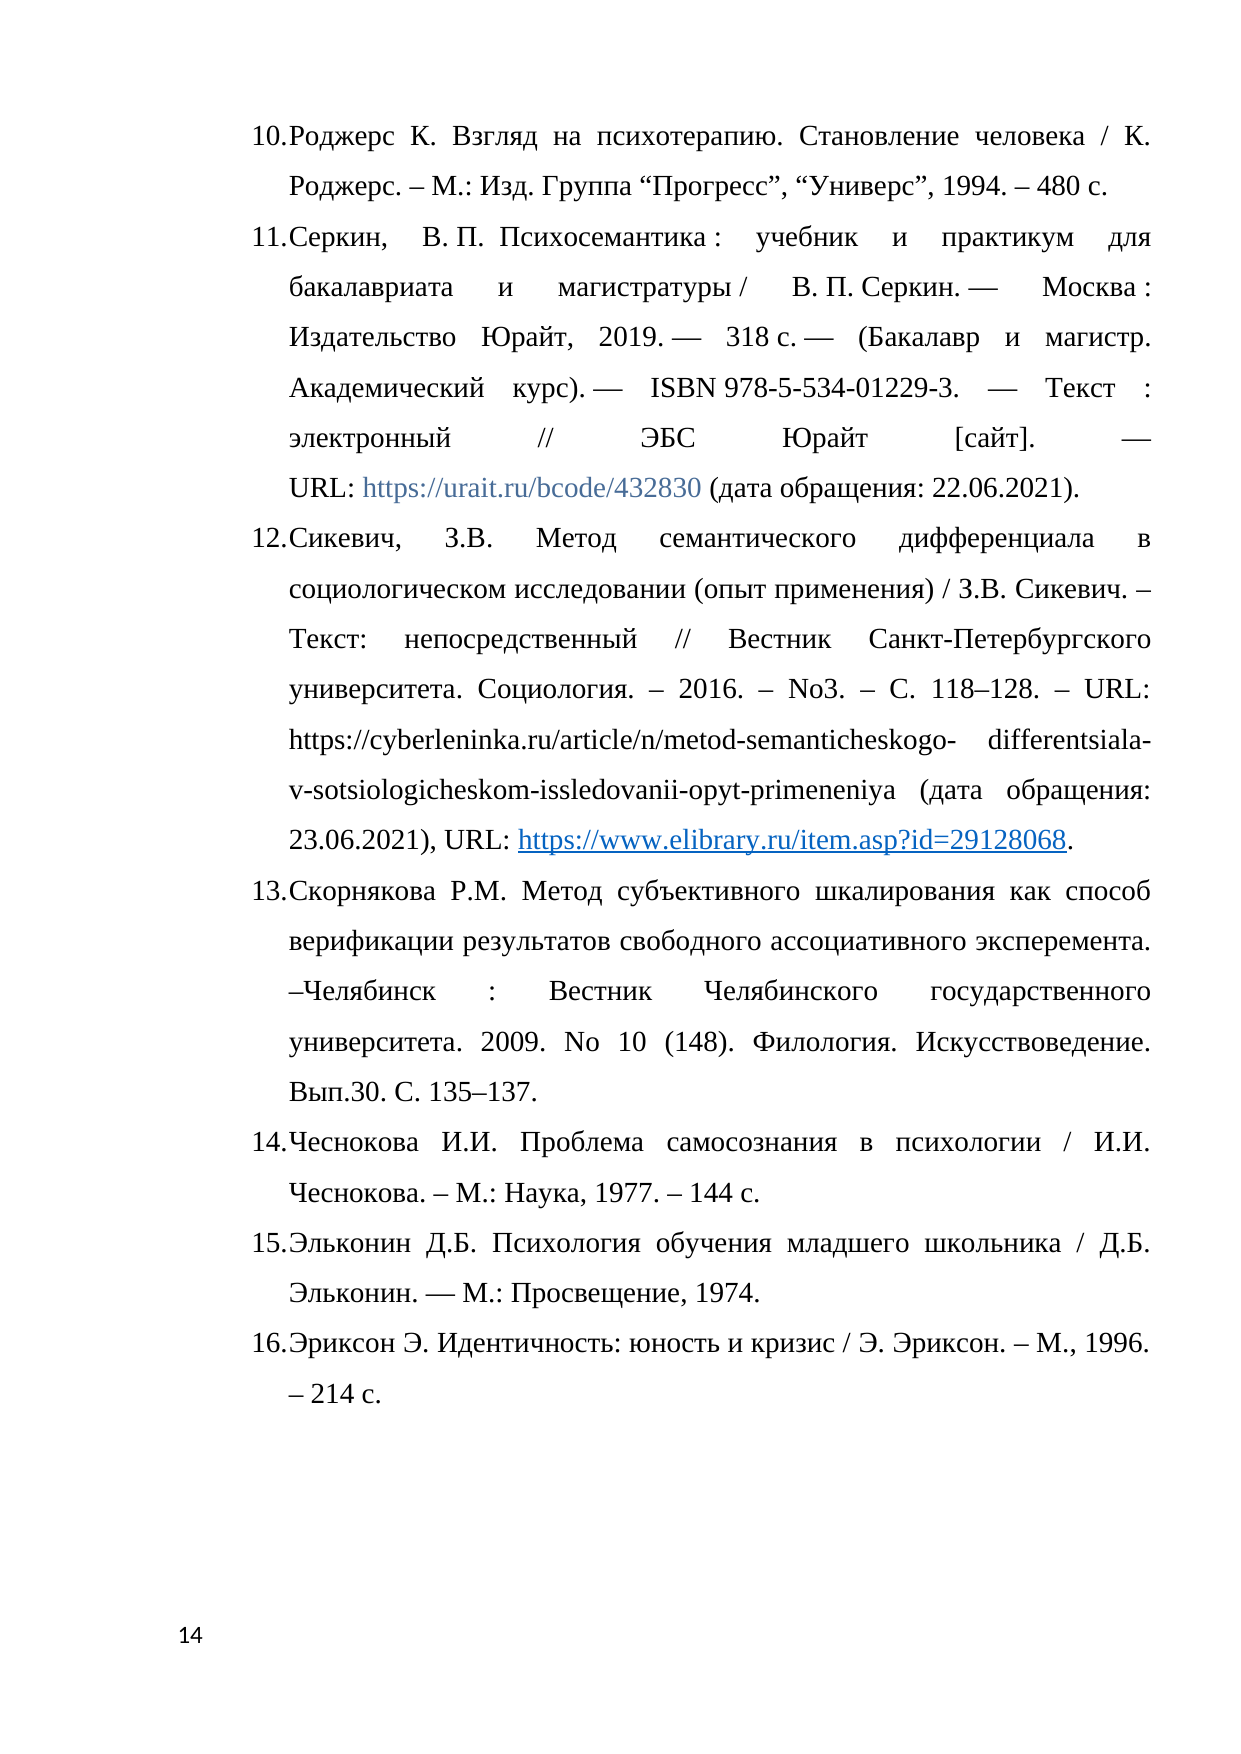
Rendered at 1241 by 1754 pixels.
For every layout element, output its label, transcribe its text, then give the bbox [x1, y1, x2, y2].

list Скорнякова Р.М. Метод субъективного шкалирования как способ верификации результатов свободного ассоциативного эксперемента. –Челябинск : Вестник Челябинского государственного университета. 2009. No 10 (148). Филология. Искусствоведение. Вып.30. С. 135–137. [251, 873, 1152, 1108]
list Эриксон Э. Идентичность: юность и кризис / Э. Эриксон. – М., 1996. – 214 с. [251, 1326, 1152, 1409]
list Сикевич, З.В. Метод семантического дифференциала в социологическом исследовании (опыт применения) / З.В. Сикевич. – Текст: непосредственный // Вестник Санкт-Петербургского университета. Социология. – 2016. – No3. – С. 118–128. – URL: https://cyberleninka.ru/article/n/metod-semanticheskogo- differentsiala-v-sotsiologicheskom-issledovanii-opyt-primeneniya (дата обращения: 23.06.2021), URL: https://www.elibrary.ru/item.asp?id=29128068. [251, 521, 1152, 856]
list Серкин, В. П. Психосемантика : учебник и практикум для бакалавриата и магистратуры / В. П. Серкин. — Москва : Издательство Юрайт, 2019. — 318 с. — (Бакалавр и магистр. Академический курс). — ISBN 978-5-534-01229-3. — Текст : электронный // ЭБС Юрайт [сайт]. — URL: https://urait.ru/bcode/432830 (дата обращения: 22.06.2021). [251, 219, 1152, 504]
list Эльконин Д.Б. Психология обучения младшего школьника / Д.Б. Эльконин. — М.: Просвещение, 1974. [251, 1225, 1152, 1309]
list Роджерс К. Взгляд на психотерапию. Становление человека / К. Роджерс. – М.: Изд. Группа “Прогресс”, “Универс”, 1994. – 480 с. [251, 118, 1152, 202]
list Чеснокова И.И. Проблема самосознания в психологии / И.И. Чеснокова. – М.: Наука, 1977. – 144 с. [251, 1124, 1152, 1208]
